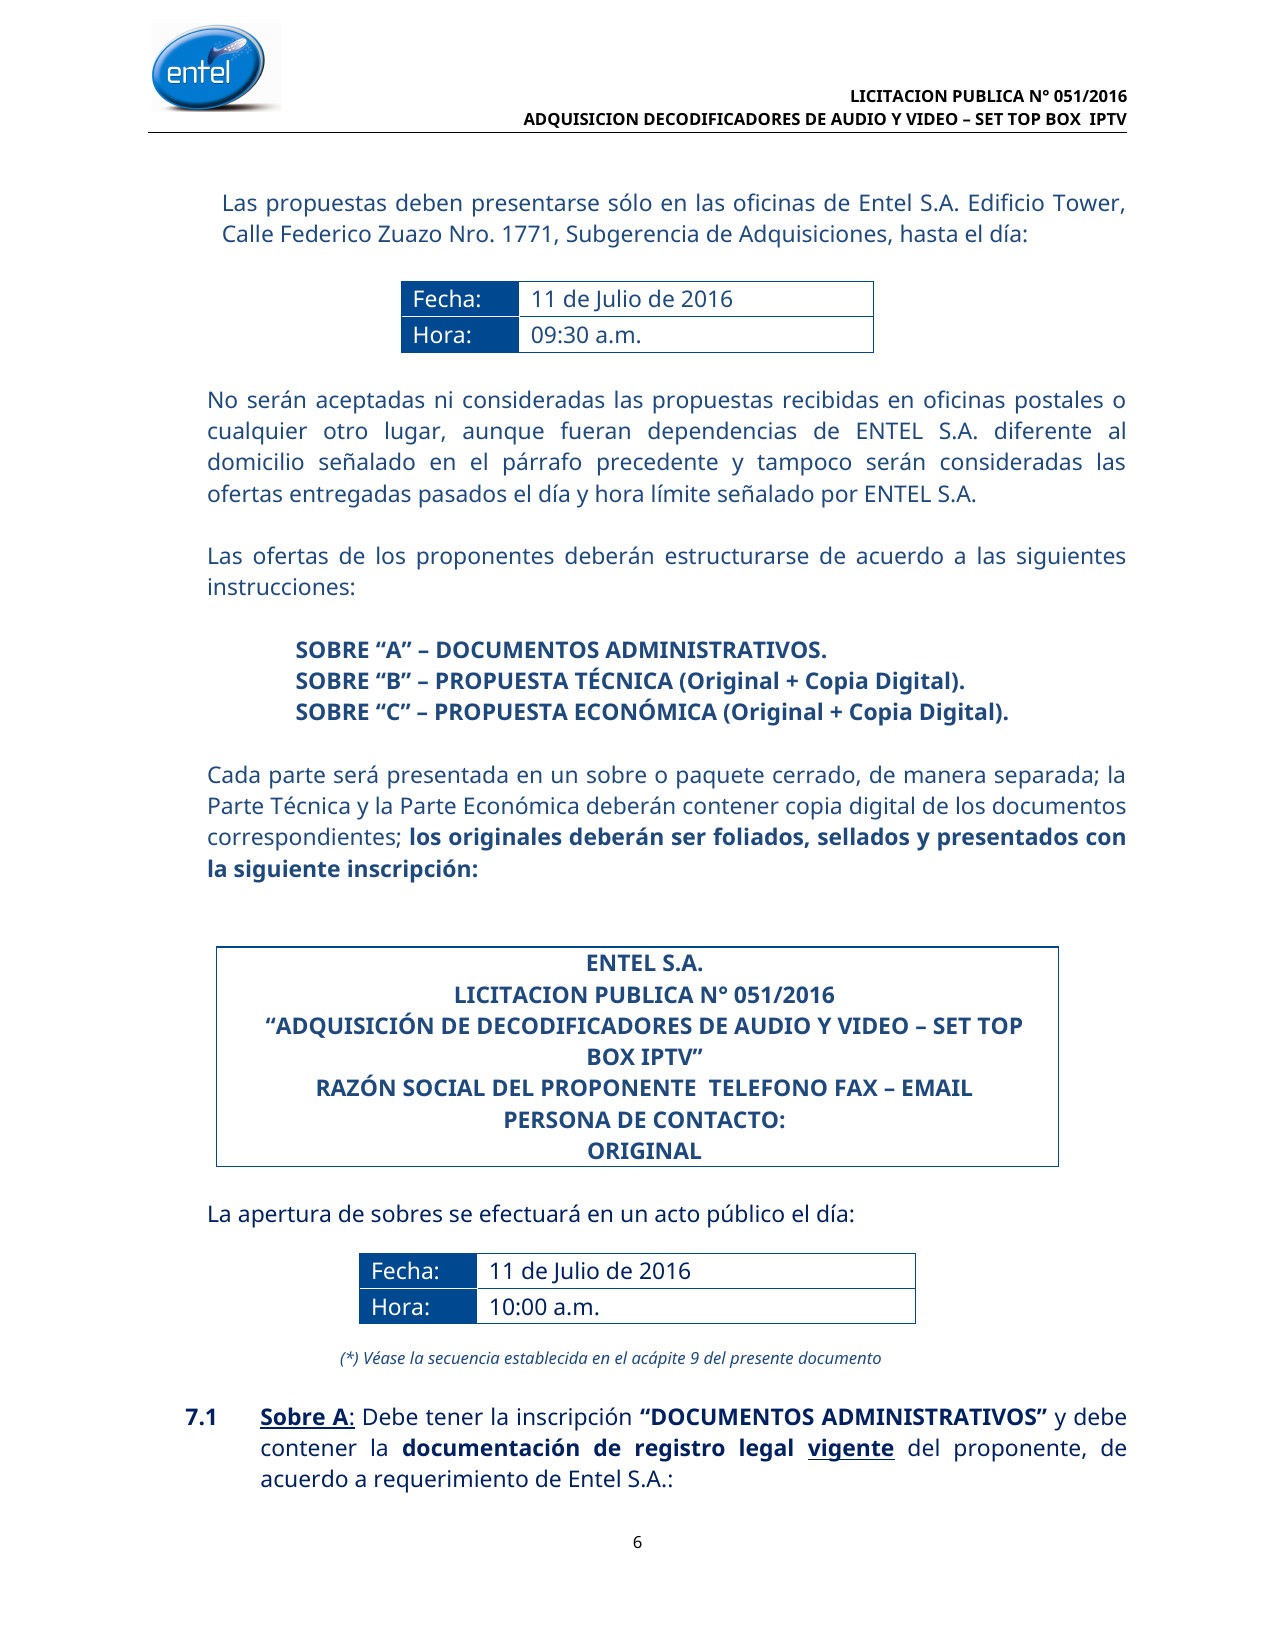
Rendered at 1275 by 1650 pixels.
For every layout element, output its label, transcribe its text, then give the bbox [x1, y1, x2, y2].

table_cell Hora: [360, 1289, 477, 1323]
list Las propuestas deben presentarse sólo en las oficinas de Entel S.A. Edificio Tower, Calle Federico Zuazo Nro. 1771, Subgerencia de Adquisiciones, hasta el día: [222, 187, 1127, 249]
list Sobre A: Debe tener la inscripción “DOCUMENTOS ADMINISTRATIVOS” y debe contener la documentación de registro legal vigente del proponente, de acuerdo a requerimiento de Entel S.A.: [185, 1401, 1127, 1495]
text La apertura de sobres se efectuará en un acto público el día: [207, 1198, 1127, 1230]
picture [151, 23, 282, 112]
text (*) Véase la secuencia establecida en el acápite 9 del presente documento [340, 1347, 1127, 1370]
text SOBRE “C” – PROPUESTA ECONÓMICA (Original + Copia Digital). [295, 696, 1127, 728]
table_cell Hora: [402, 317, 519, 352]
table_header 11 de Julio de 2016 [478, 1254, 915, 1288]
table_header Fecha: [360, 1254, 477, 1288]
list Cada parte será presentada en un sobre o paquete cerrado, de manera separada; la Parte Técnica y la Parte Económica deberán contener copia digital de los documentos correspondientes; los originales deberán ser foliados, sellados y presentados con la siguiente inscripción: [207, 759, 1127, 884]
table_cell 09:30 a.m. [520, 317, 873, 352]
table_header 11 de Julio de 2016 [520, 282, 873, 316]
list Las ofertas de los proponentes deberán estructurarse de acuerdo a las siguientes instrucciones: [207, 540, 1127, 603]
text SOBRE “A” – DOCUMENTOS ADMINISTRATIVOS. [295, 634, 1127, 665]
table_header ENTEL S.A. LICITACION PUBLICA N° 051/2016 “ADQUISICIÓN DE DECODIFICADORES DE AUDIO Y VIDEO – SET TOP BOX IPTV” RAZÓN SOCIAL DEL PROPONENTE TELEFONO FAX – EMAIL PERSONA DE CONTACTO: ORIGINAL [217, 948, 1058, 1166]
table_header Fecha: [402, 282, 519, 316]
table_cell 10:00 a.m. [478, 1289, 915, 1323]
list No serán aceptadas ni consideradas las propuestas recibidas en oficinas postales o cualquier otro lugar, aunque fueran dependencias de ENTEL S.A. diferente al domicilio señalado en el párrafo precedente y tampoco serán consideradas las ofertas entregadas pasados el día y hora límite señalado por ENTEL S.A. [207, 384, 1127, 509]
text SOBRE “B” – PROPUESTA TÉCNICA (Original + Copia Digital). [295, 665, 1127, 696]
